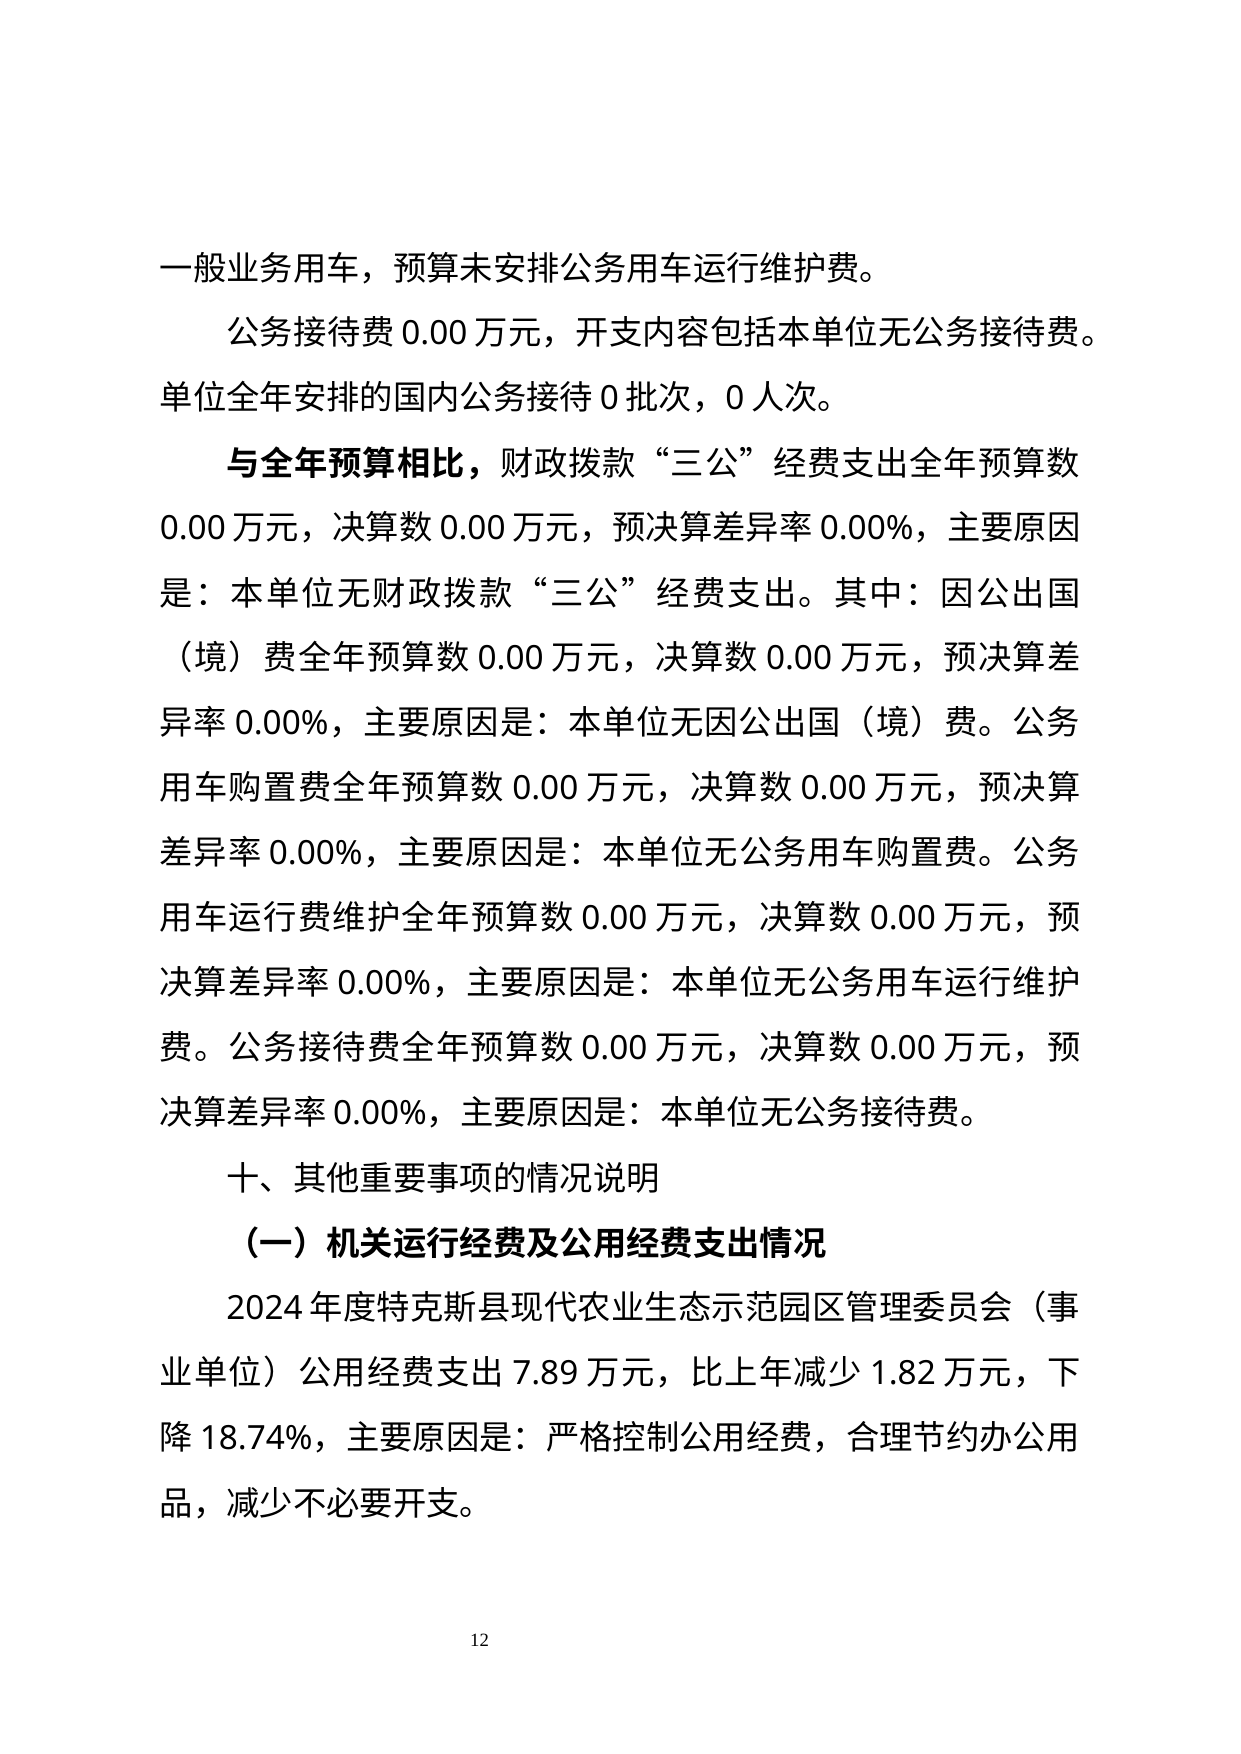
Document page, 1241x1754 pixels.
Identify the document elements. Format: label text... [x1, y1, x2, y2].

text 十、其他重要事项的情况说明 [159, 1143, 1081, 1208]
text （一）机关运行经费及公用经费支出情况 [159, 1208, 1081, 1273]
text 与全年预算相比，财政拨款“三公”经费支出全年预算数0.00万元，决算数0.00万元，预决算差异率0.00%，主要原因是：本单位无财政拨款“三公”经费支出。其中：因公出国（境）费全年预算数0.00万元，决算数0.00万元，预决算差异率0.00%，主要原因是：本单位无因公出国（境）费。公务用车购置费全年预算数0.00万元，决算数0.00万元，预决算差异率0.00%，主要原因是：本单位无公务用车购置费。公务用车运行费维护全年预算数0.00万元，决算数0.00万元，预决算差异率0.00%，主要原因是：本单位无公务用车运行维护费。公务接待费全年预算数0.00万元，决算数0.00万元，预决算差异率0.00%，主要原因是：本单位无公务接待费。 [159, 428, 1081, 1143]
text 2024年度特克斯县现代农业生态示范园区管理委员会（事业单位）公用经费支出7.89万元，比上年减少1.82万元，下降18.74%，主要原因是：严格控制公用经费，合理节约办公用品，减少不必要开支。 [159, 1273, 1081, 1533]
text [159, 233, 1081, 298]
text 公务接待费0.00万元，开支内容包括本单位无公务接待费。单位全年安排的国内公务接待0批次，0人次。 [159, 298, 1081, 428]
